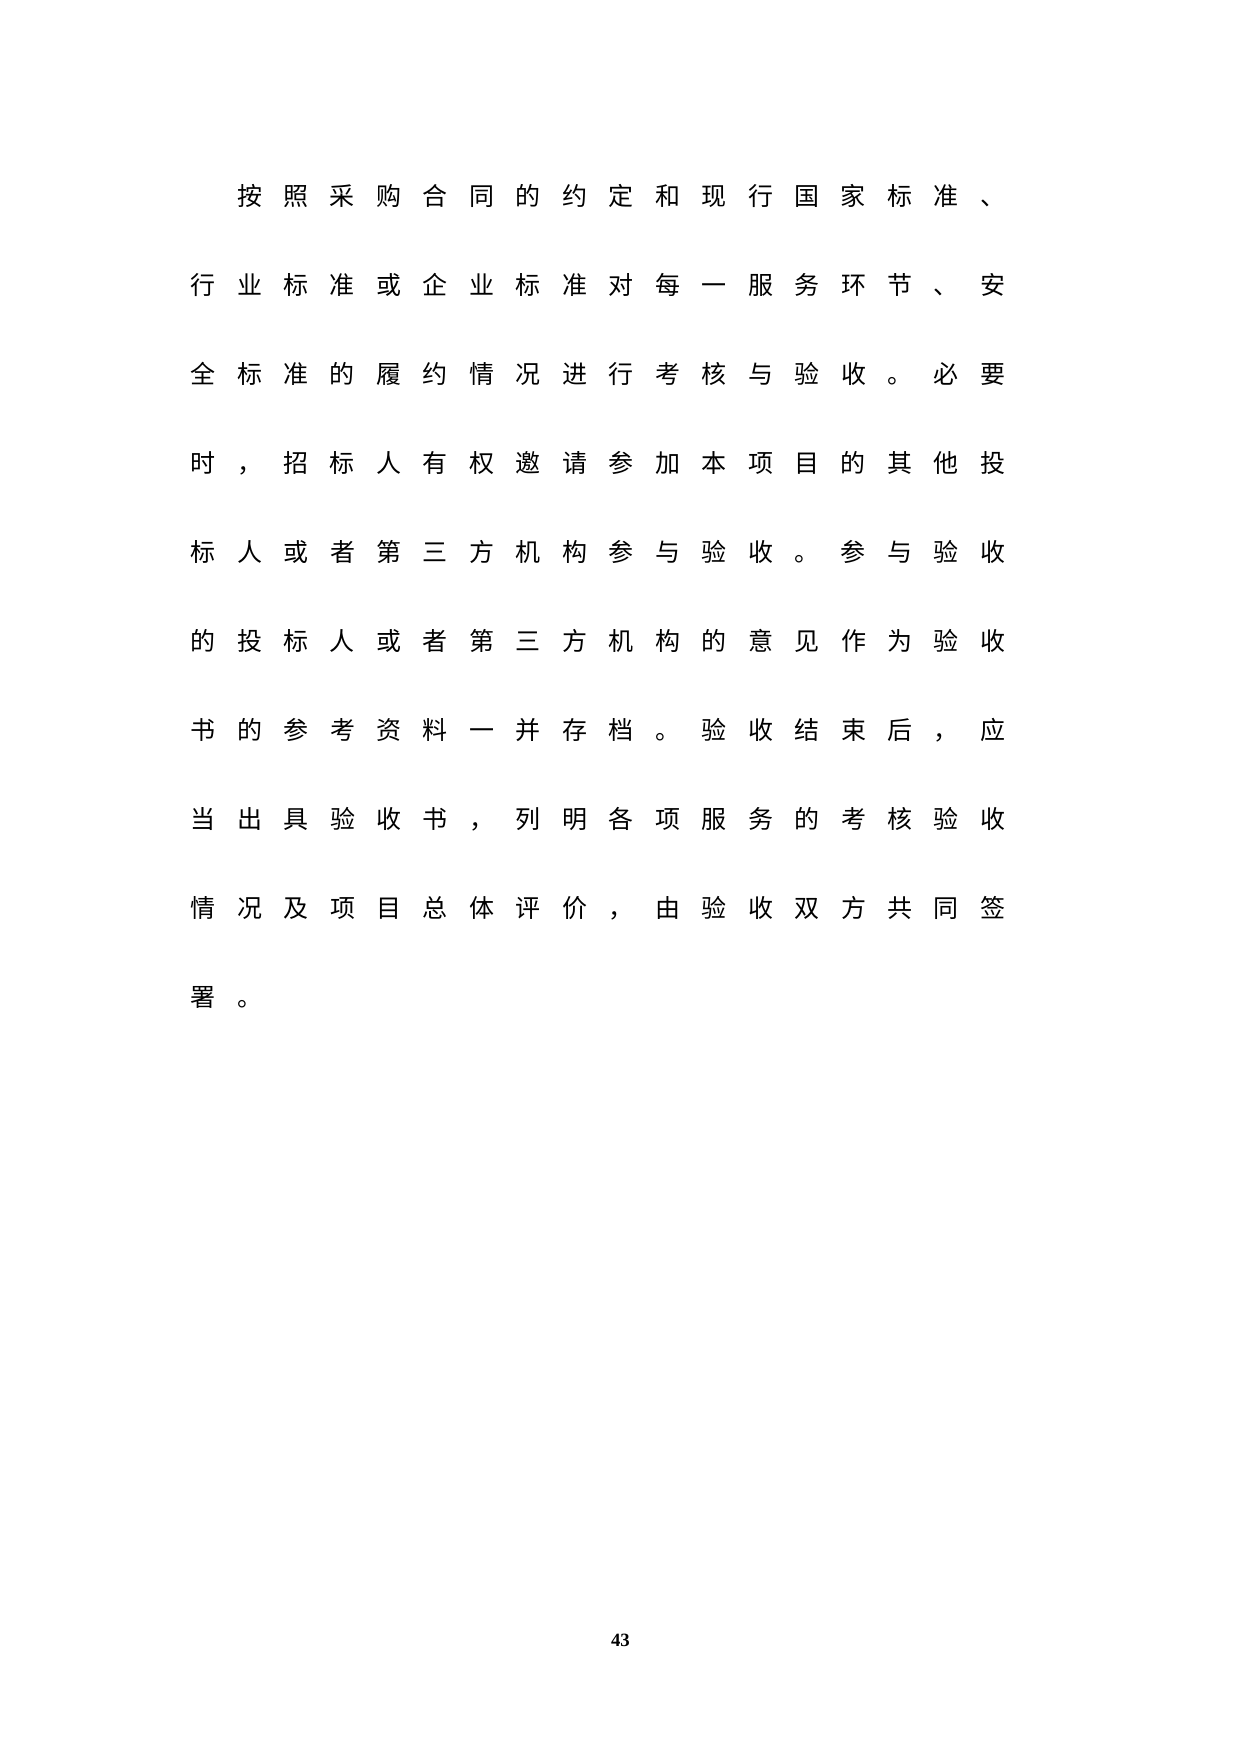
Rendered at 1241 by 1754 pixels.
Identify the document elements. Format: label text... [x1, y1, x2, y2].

text 按照采购合同的约定和现行国家标准、行业标准或企业标准对每一服务环节、安全标准的履约情况进行考核与验收。必要时，招标人有权邀请参加本项目的其他投标人或者第三方机构参与验收。参与验收的投标人或者第三方机构的意见作为验收书的参考资料一并存档。验收结束后，应当出具验收书，列明各项服务的考核验收情况及项目总体评价，由验收双方共同签署。 [190, 164, 1050, 1025]
